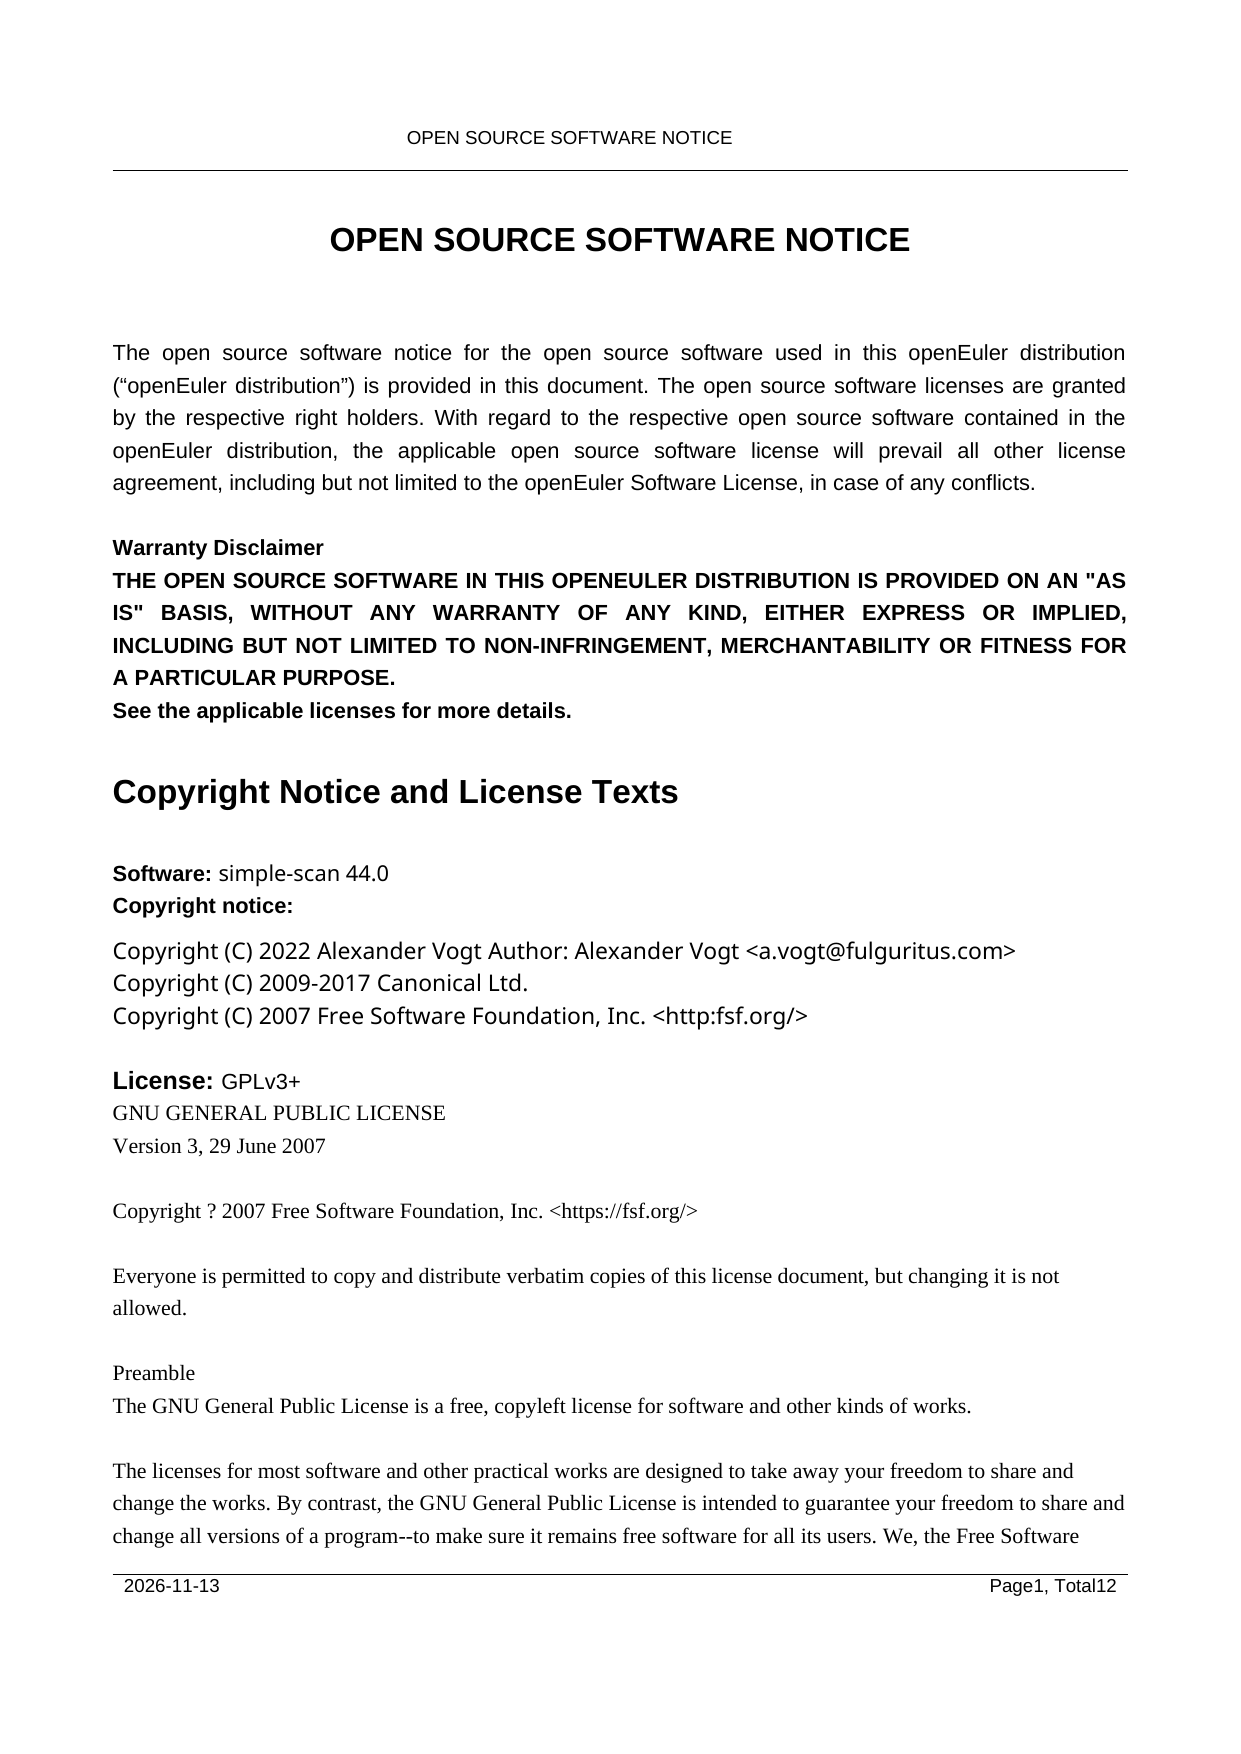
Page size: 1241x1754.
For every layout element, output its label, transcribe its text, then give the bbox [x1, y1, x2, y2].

text Copyright (C) 2022 Alexander Vogt Author: Alexander Vogt <a.vogt@fulguritus.com> Copyright (C) 2009-2017 Canonical Ltd. Copyright (C) 2007 Free Software Foundation, Inc. <http:fsf.org/> [112, 934, 1128, 1064]
text Copyright Notice and License Texts [112, 759, 1128, 824]
text The open source software notice for the open source software used in this openEuler distribution (“openEuler distribution”) is provided in this document. The open source software licenses are granted by the respective right holders. With regard to the respective open source software contained in the openEuler distribution, the applicable open source software license will prevail all other license agreement, including but not limited to the openEuler Software License, in case of any conflicts. [112, 336, 1128, 499]
text Warranty Disclaimer [112, 531, 1128, 564]
title Software: simple-scan 44.0 [112, 856, 1128, 889]
text THE OPEN SOURCE SOFTWARE IN THIS OPENEULER DISTRIBUTION IS PROVIDED ON AN "AS IS" BASIS, WITHOUT ANY WARRANTY OF ANY KIND, EITHER EXPRESS OR IMPLIED, INCLUDING BUT NOT LIMITED TO NON-INFRINGEMENT, MERCHANTABILITY OR FITNESS FOR A PARTICULAR PURPOSE. See the applicable licenses for more details. [112, 564, 1128, 726]
text Copyright notice: [112, 889, 1128, 921]
text OPEN SOURCE SOFTWARE NOTICE [112, 206, 1128, 271]
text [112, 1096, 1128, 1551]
text License: GPLv3+ [112, 1064, 1128, 1096]
